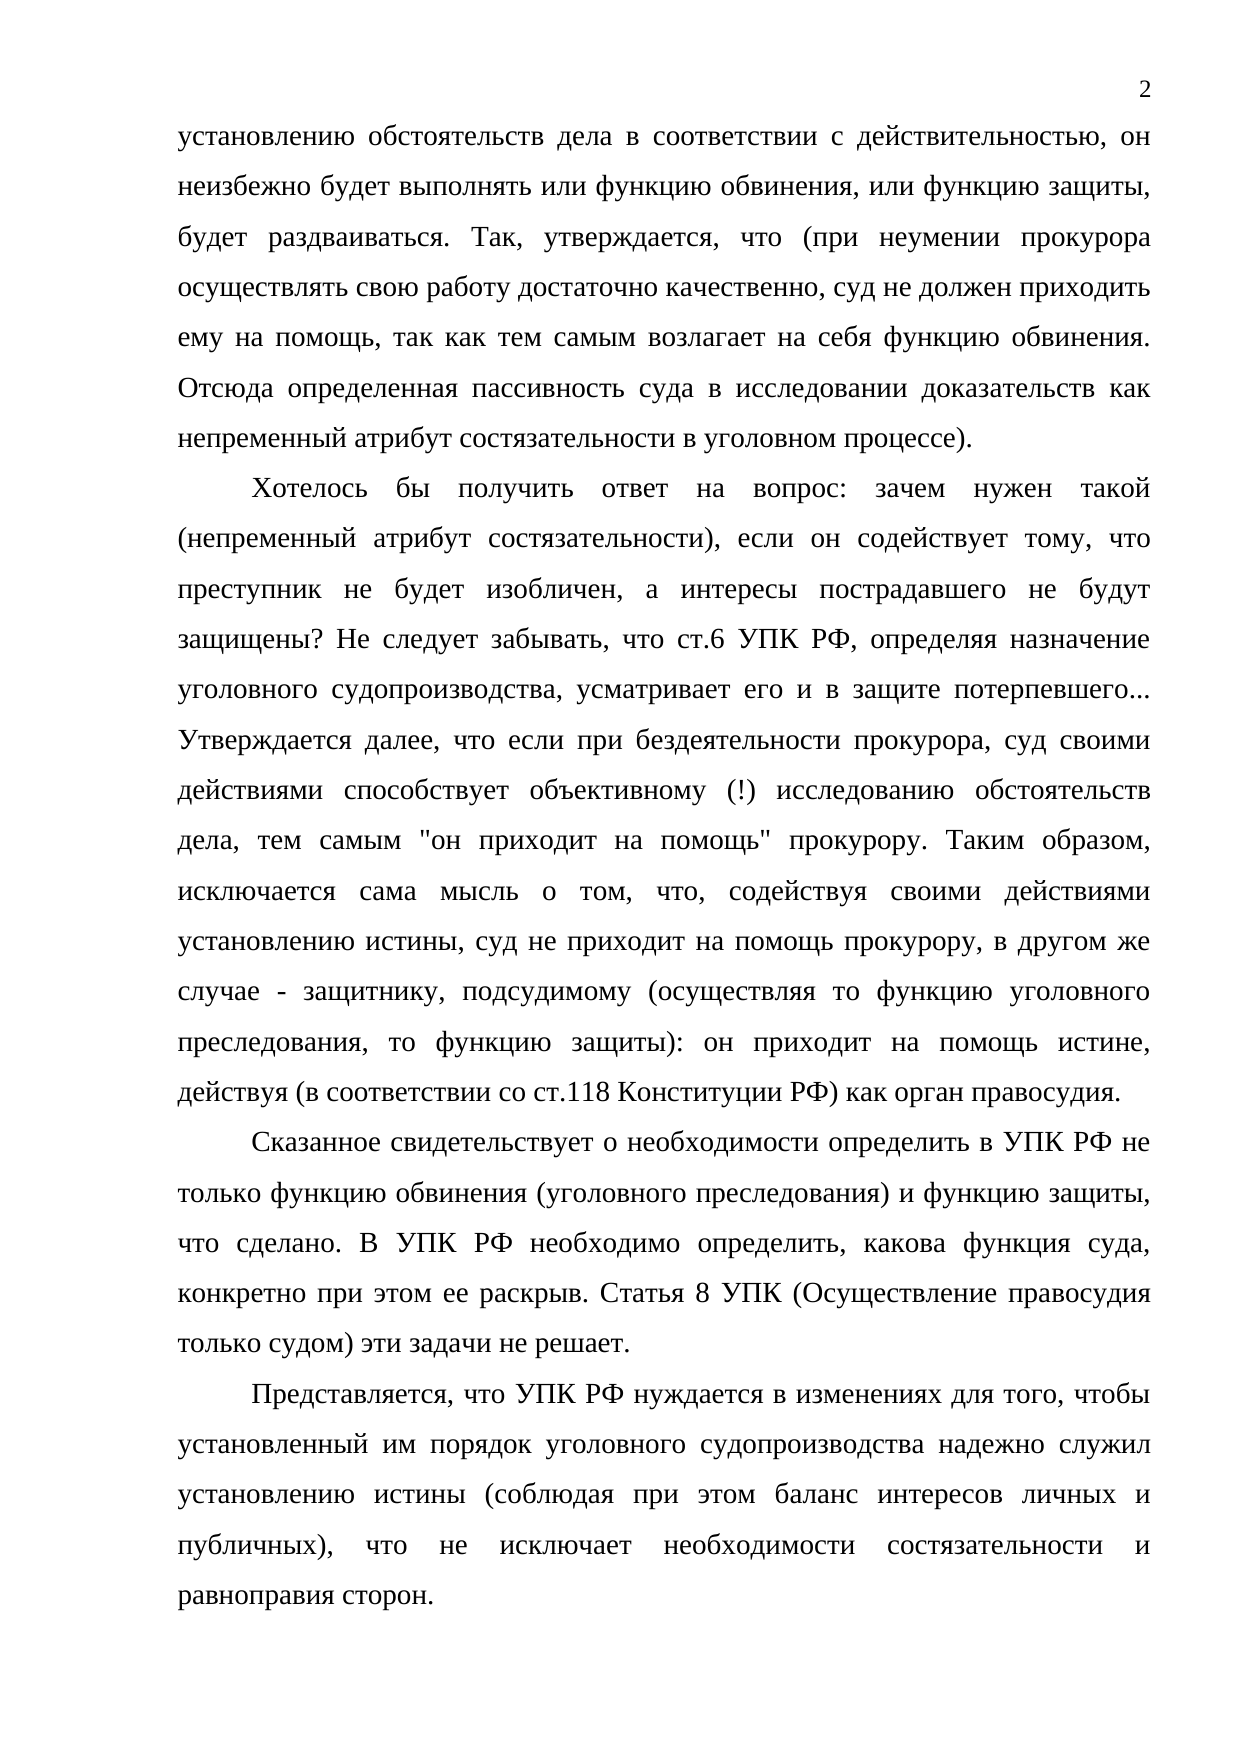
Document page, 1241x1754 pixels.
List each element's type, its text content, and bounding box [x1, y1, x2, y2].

text Сказанное свидетельствует о необходимости определить в УПК РФ не только функцию обвинения (уголовного преследования) и функцию защиты, что сделано. В УПК РФ необходимо определить, какова функция суда, конкретно при этом ее раскрыв. Статья 8 УПК (Осуществление правосудия только судом) эти задачи не решает. [177, 1124, 1152, 1359]
text Хотелось бы получить ответ на вопрос: зачем нужен такой (непременный атрибут состязательности), если он содействует тому, что преступник не будет изобличен, а интересы пострадавшего не будут защищены? Не следует забывать, что ст.6 УПК РФ, определяя назначение уголовного судопроизводства, усматривает его и в защите потерпевшего... Утверждается далее, что если при бездеятельности прокурора, суд своими действиями способствует объективному (!) исследованию обстоятельств дела, тем самым "он приходит на помощь" прокурору. Таким образом, исключается сама мысль о том, что, содействуя своими действиями установлению истины, суд не приходит на помощь прокурору, в другом же случае - защитнику, подсудимому (осуществляя то функцию уголовного преследования, то функцию защиты): он приходит на помощь истине, действуя (в соответствии со ст.118 Конституции РФ) как орган правосудия. [177, 470, 1152, 1108]
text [177, 118, 1152, 453]
text Представляется, что УПК РФ нуждается в изменениях для того, чтобы установленный им порядок уголовного судопроизводства надежно служил установлению истины (соблюдая при этом баланс интересов личных и публичных), что не исключает необходимости состязательности и равноправия сторон. [177, 1376, 1152, 1611]
